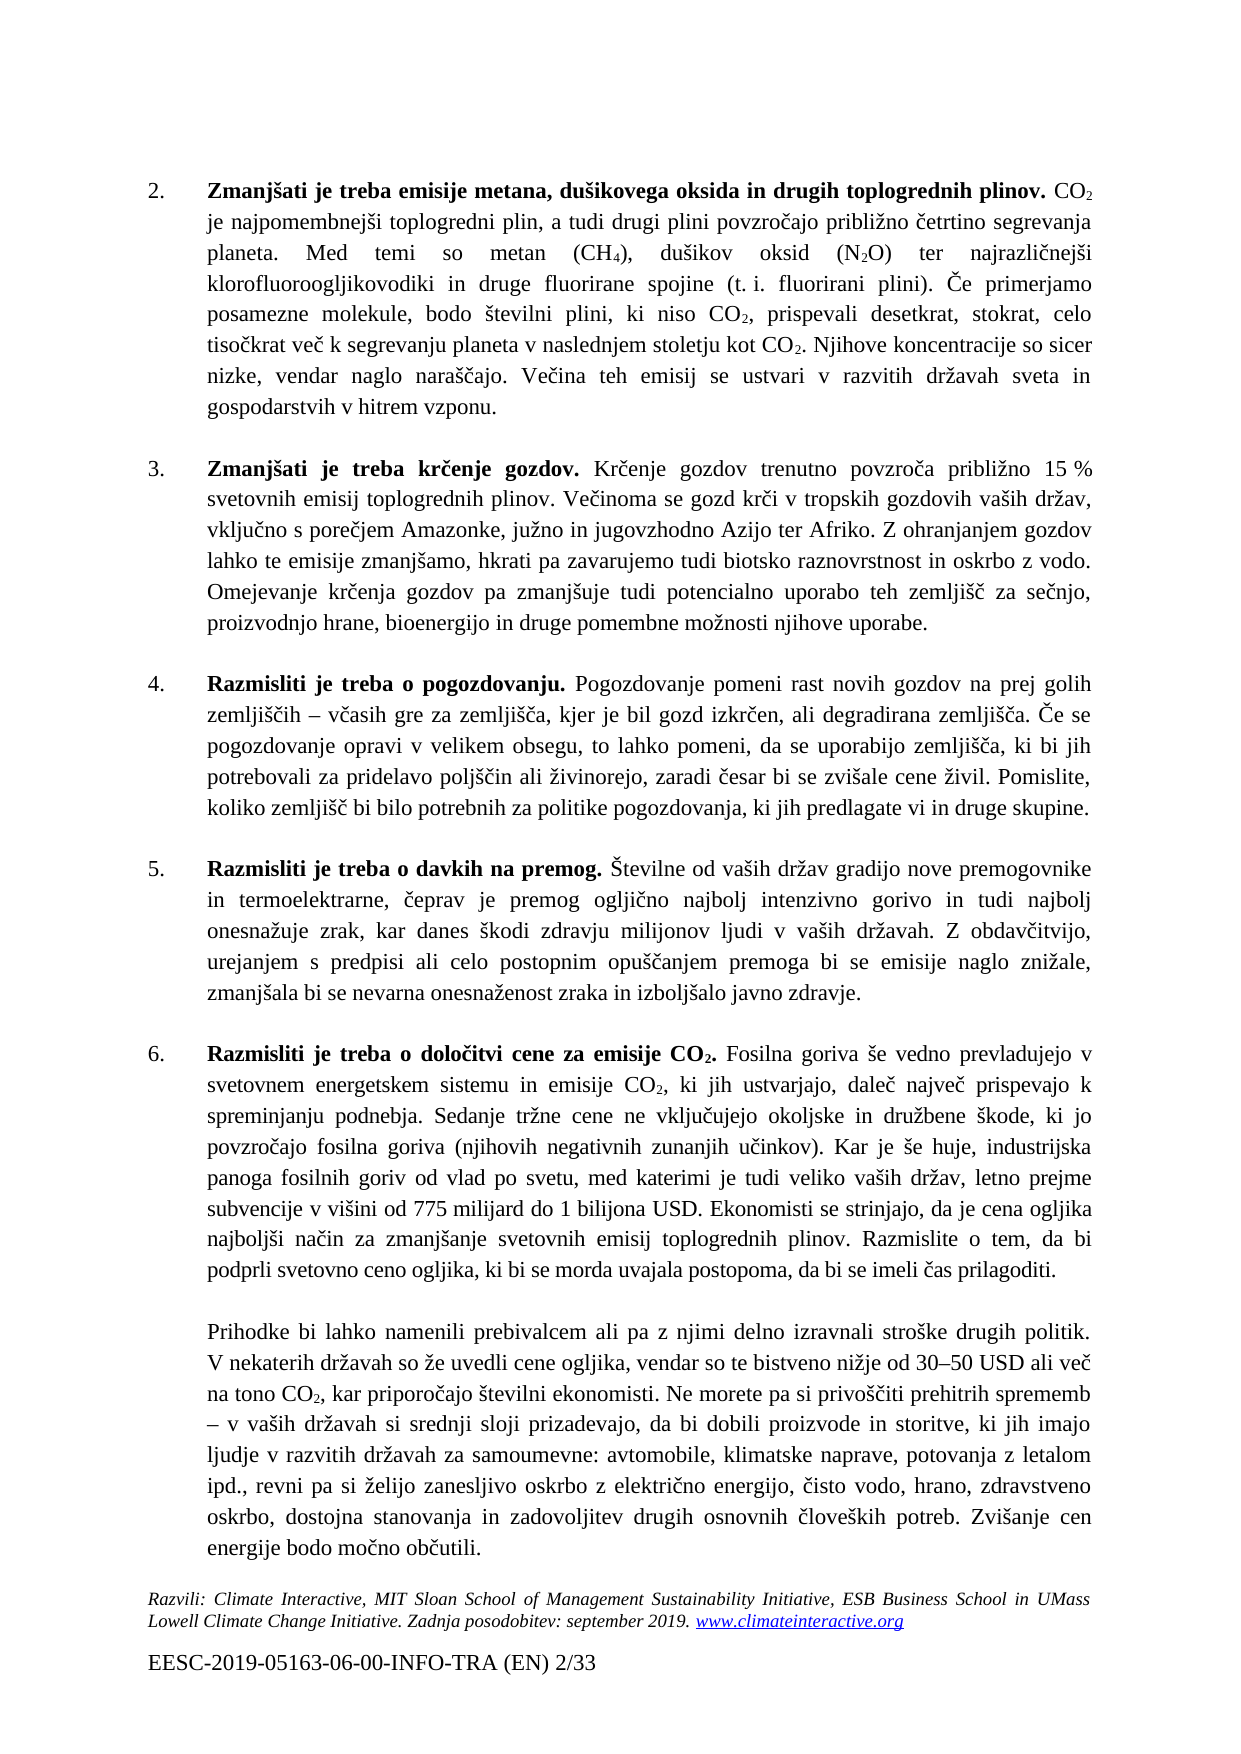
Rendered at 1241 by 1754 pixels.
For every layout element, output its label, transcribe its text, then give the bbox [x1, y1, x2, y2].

list Zmanjšati je treba emisije metana, dušikovega oksida in drugih toplogrednih plinov. CO2 je najpomembnejši toplogredni plin, a tudi drugi plini povzročajo približno četrtino segrevanja planeta. Med temi so metan (CH4), dušikov oksid (N2O) ter najrazličnejši klorofluoroogljikovodiki in druge fluorirane spojine (t. i. fluorirani plini). Če primerjamo posamezne molekule, bodo številni plini, ki niso CO2, prispevali desetkrat, stokrat, celo tisočkrat več k segrevanju planeta v naslednjem stoletju kot CO2. Njihove koncentracije so sicer nizke, vendar naglo naraščajo. Večina teh emisij se ustvari v razvitih državah sveta in gospodarstvih v hitrem vzponu. [148, 177, 1092, 419]
list Zmanjšati je treba krčenje gozdov. Krčenje gozdov trenutno povzroča približno 15 % svetovnih emisij toplogrednih plinov. Večinoma se gozd krči v tropskih gozdovih vaših držav, vključno s porečjem Amazonke, južno in jugovzhodno Azijo ter Afriko. Z ohranjanjem gozdov lahko te emisije zmanjšamo, hkrati pa zavarujemo tudi biotsko raznovrstnost in oskrbo z vodo. Omejevanje krčenja gozdov pa zmanjšuje tudi potencialno uporabo teh zemljišč za sečnjo, proizvodnjo hrane, bioenergijo in druge pomembne možnosti njihove uporabe. [148, 455, 1092, 635]
list Razmisliti je treba o davkih na premog. Številne od vaših držav gradijo nove premogovnike in termoelektrarne, čeprav je premog ogljično najbolj intenzivno gorivo in tudi najbolj onesnažuje zrak, kar danes škodi zdravju milijonov ljudi v vaših državah. Z obdavčitvijo, urejanjem s predpisi ali celo postopnim opuščanjem premoga bi se emisije naglo znižale, zmanjšala bi se nevarna onesnaženost zraka in izboljšalo javno zdravje. [148, 856, 1092, 1005]
list Razmisliti je treba o pogozdovanju. Pogozdovanje pomeni rast novih gozdov na prej golih zemljiščih – včasih gre za zemljišča, kjer je bil gozd izkrčen, ali degradirana zemljišča. Če se pogozdovanje opravi v velikem obsegu, to lahko pomeni, da se uporabijo zemljišča, ki bi jih potrebovali za pridelavo poljščin ali živinorejo, zaradi česar bi se zvišale cene živil. Pomislite, koliko zemljišč bi bilo potrebnih za politike pogozdovanja, ki jih predlagate vi in druge skupine. [148, 671, 1092, 820]
list Razmisliti je treba o določitvi cene za emisije CO2. Fosilna goriva še vedno prevladujejo v svetovnem energetskem sistemu in emisije CO2, ki jih ustvarjajo, daleč največ prispevajo k spreminjanju podnebja. Sedanje tržne cene ne vključujejo okoljske in družbene škode, ki jo povzročajo fosilna goriva (njihovih negativnih zunanjih učinkov). Kar je še huje, industrijska panoga fosilnih goriv od vlad po svetu, med katerimi je tudi veliko vaših držav, letno prejme subvencije v višini od 775 milijard do 1 bilijona USD. Ekonomisti se strinjajo, da je cena ogljika najboljši način za zmanjšanje svetovnih emisij toplogrednih plinov. Razmislite o tem, da bi podprli svetovno ceno ogljika, ki bi se morda uvajala postopoma, da bi se imeli čas prilagoditi. [148, 1041, 1092, 1283]
text Prihodke bi lahko namenili prebivalcem ali pa z njimi delno izravnali stroške drugih politik. V nekaterih državah so že uvedli cene ogljika, vendar so te bistveno nižje od 30–50 USD ali več na tono CO2, kar priporočajo številni ekonomisti. Ne morete pa si privoščiti prehitrih sprememb – v vaših državah si srednji sloji prizadevajo, da bi dobili proizvode in storitve, ki jih imajo ljudje v razvitih državah za samoumevne: avtomobile, klimatske naprave, potovanja z letalom ipd., revni pa si želijo zanesljivo oskrbo z električno energijo, čisto vodo, hrano, zdravstveno oskrbo, dostojna stanovanja in zadovoljitev drugih osnovnih človeških potreb. Zvišanje cen energije bodo močno občutili. [207, 1318, 1092, 1560]
